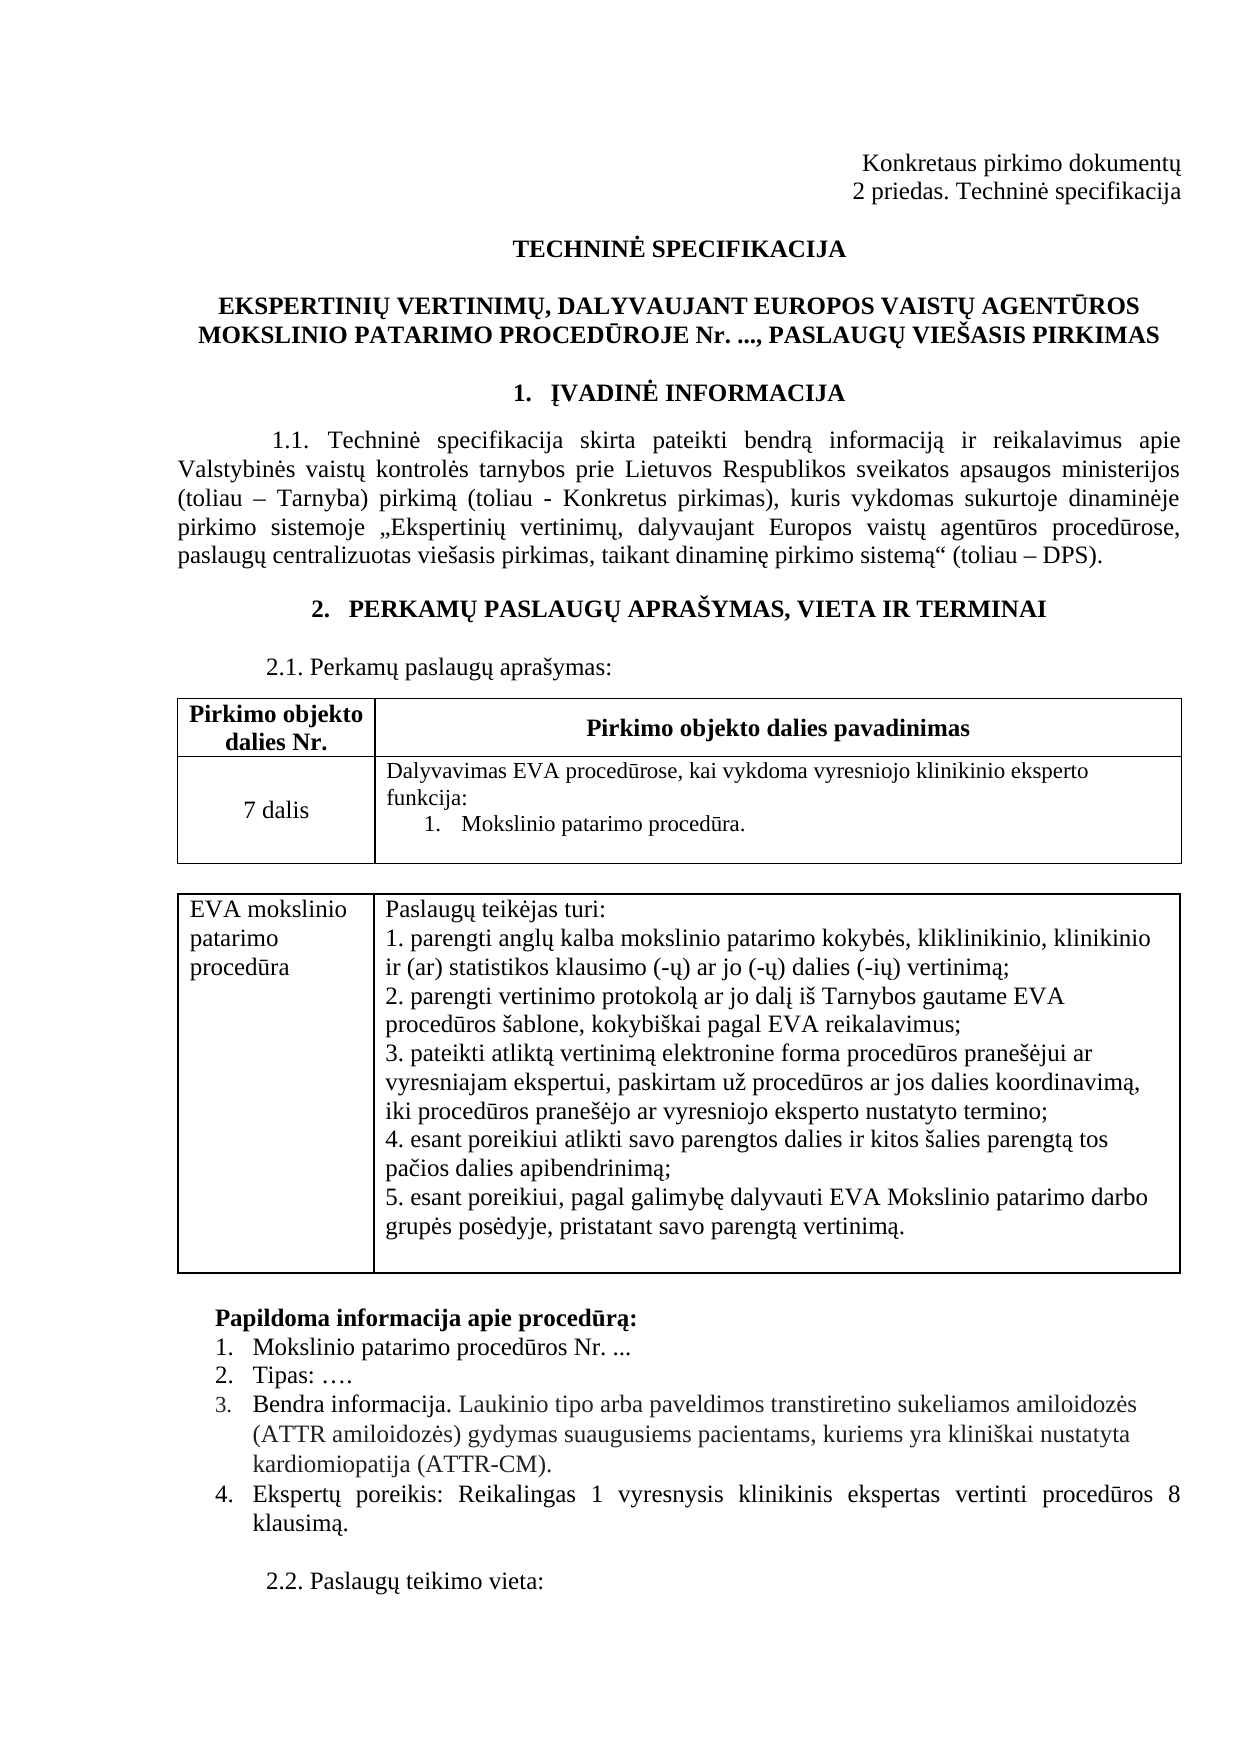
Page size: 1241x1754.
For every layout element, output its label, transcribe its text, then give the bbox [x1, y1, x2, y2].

list Techninė specifikacija skirta pateikti bendrą informaciją ir reikalavimus apie Valstybinės vaistų kontrolės tarnybos prie Lietuvos Respublikos sveikatos apsaugos ministerijos (toliau – Tarnyba) pirkimą (toliau - Konkretus pirkimas), kuris vykdomas sukurtoje dinaminėje pirkimo sistemoje „Ekspertinių vertinimų, dalyvaujant Europos vaistų agentūros procedūrose, paslaugų centralizuotas viešasis pirkimas, taikant dinaminę pirkimo sistemą“ (toliau – DPS). [177, 425, 1181, 569]
list Bendra informacija. Laukinio tipo arba paveldimos transtiretino sukeliamos amiloidozės (ATTR amiloidozės) gydymas suaugusiems pacientams, kuriems yra kliniškai nustatyta kardiomiopatija (ATTR-CM). [215, 1389, 1181, 1478]
list Konkretaus pirkimo dokumentų [162, 148, 1181, 176]
table_header Pirkimo objekto dalies Nr. [178, 699, 374, 756]
text 2.2. Paslaugų teikimo vieta: [266, 1566, 1181, 1594]
list PERKAMŲ PASLAUGŲ APRAŠYMAS, VIETA IR TERMINAI [177, 594, 1181, 623]
text 2.1. Perkamų paslaugų aprašymas: [266, 652, 1181, 681]
text EKSPERTINIŲ VERTINIMŲ, DALYVAUJANT EUROPOS VAISTŲ AGENTŪROS MOKSLINIO PATARIMO PROCEDŪROJE Nr. ..., PASLAUGŲ VIEŠASIS PIRKIMAS [177, 291, 1181, 349]
text techninė specifikacija [177, 234, 1181, 263]
list 2 priedas. Techninė specifikacija [162, 176, 1181, 205]
table_header Pirkimo objekto dalies pavadinimas [376, 699, 1181, 756]
table_header EVA mokslinio patarimo procedūra [179, 895, 373, 1272]
table_cell 7 dalis [178, 757, 374, 863]
list Tipas: …. [215, 1361, 1181, 1389]
table_cell Dalyvavimas EVA procedūrose, kai vykdoma vyresniojo klinikinio eksperto funkcija: Mokslinio patarimo procedūra. [376, 757, 1181, 863]
list Mokslinio patarimo procedūros Nr. ... [215, 1332, 1181, 1361]
text Papildoma informacija apie procedūrą: [215, 1303, 1181, 1332]
list ĮVADINĖ INFORMACIJA [177, 378, 1181, 406]
table_header Paslaugų teikėjas turi: 1. parengti anglų kalba mokslinio patarimo kokybės, kliklinikinio, klinikinio ir (ar) statistikos klausimo (-ų) ar jo (-ų) dalies (-ių) vertinimą; 2. parengti vertinimo protokolą ar jo dalį iš Tarnybos gautame EVA procedūros šablone, kokybiškai pagal EVA reikalavimus; 3. pateikti atliktą vertinimą elektronine forma procedūros pranešėjui ar vyresniajam ekspertui, paskirtam už procedūros ar jos dalies koordinavimą, iki procedūros pranešėjo ar vyresniojo eksperto nustatyto termino; 4. esant poreikiui atlikti savo parengtos dalies ir kitos šalies parengtą tos pačios dalies apibendrinimą; 5. esant poreikiui, pagal galimybę dalyvauti EVA Mokslinio patarimo darbo grupės posėdyje, pristatant savo parengtą vertinimą. [375, 895, 1179, 1272]
list Ekspertų poreikis: Reikalingas 1 vyresnysis klinikinis ekspertas vertinti procedūros 8 klausimą. [215, 1479, 1181, 1537]
